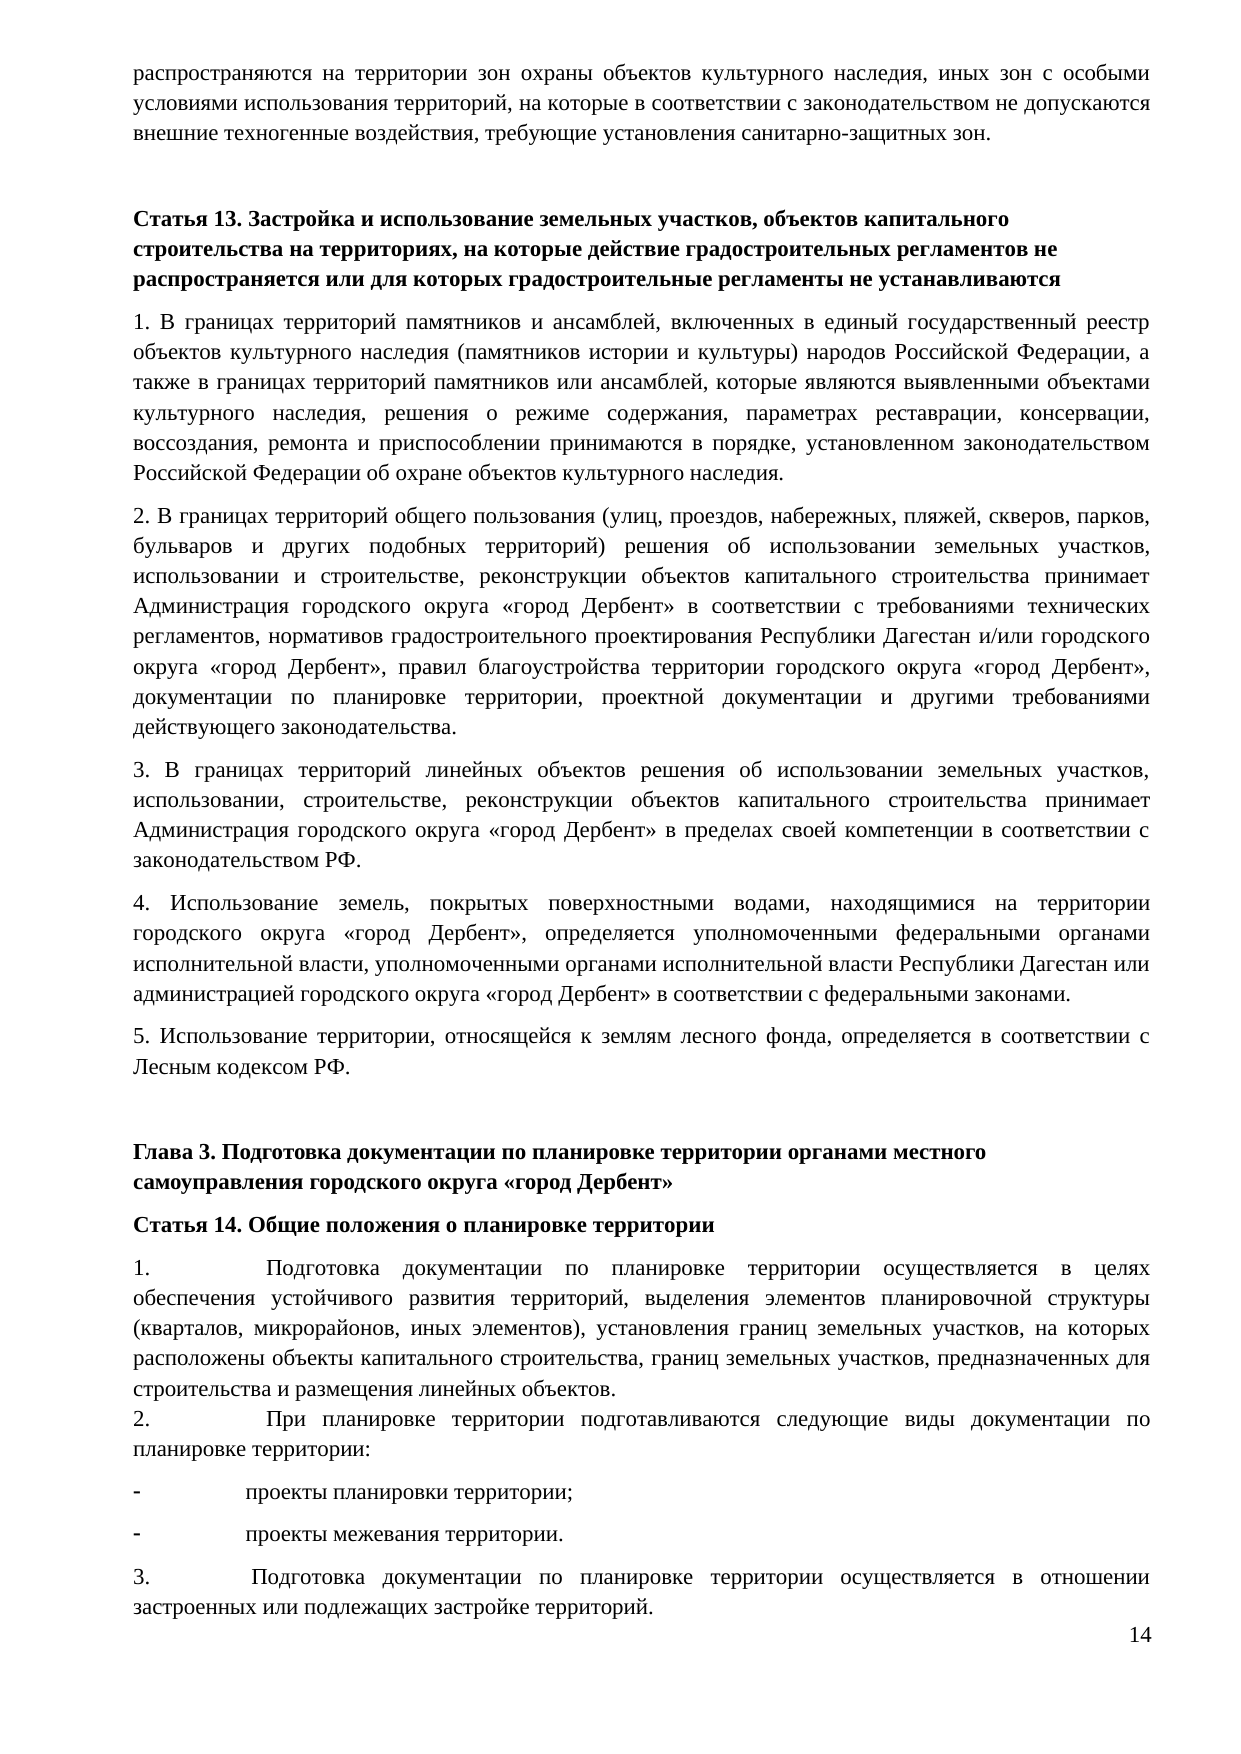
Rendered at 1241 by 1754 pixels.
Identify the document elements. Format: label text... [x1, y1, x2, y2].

text 4. Использование земель, покрытых поверхностными водами, находящимися на территории городского округа «город Дербент», определяется уполномоченными федеральными органами исполнительной власти, уполномоченными органами исполнительной власти Республики Дагестан или администрацией городского округа «город Дербент» в соответствии с федеральными законами. [133, 889, 1152, 1006]
text 2. В границах территорий общего пользования (улиц, проездов, набережных, пляжей, скверов, парков, бульваров и других подобных территорий) решения об использовании земельных участков, использовании и строительстве, реконструкции объектов капитального строительства принимает Администрация городского округа «город Дербент» в соответствии с требованиями технических регламентов, нормативов градостроительного проектирования Республики Дагестан и/или городского округа «город Дербент», правил благоустройства территории городского округа «город Дербент», документации по планировке территории, проектной документации и другими требованиями действующего законодательства. [133, 502, 1152, 739]
subtitle Статья 14. Общие положения о планировке территории [133, 1211, 1152, 1237]
text 3. В границах территорий линейных объектов решения об использовании земельных участков, использовании, строительстве, реконструкции объектов капитального строительства принимает Администрация городского округа «город Дербент» в пределах своей компетенции в соответствии с законодательством РФ. [133, 756, 1152, 873]
list При планировке территории подготавливаются следующие виды документации по планировке территории: [133, 1405, 1152, 1461]
list Подготовка документации по планировке территории осуществляется в отношении застроенных или подлежащих застройке территорий. [133, 1563, 1152, 1620]
subtitle Глава 3. Подготовка документации по планировке территории органами местного самоуправления городского округа «город Дербент» [133, 1138, 1152, 1195]
list Подготовка документации по планировке территории осуществляется в целях обеспечения устойчивого развития территорий, выделения элементов планировочной структуры (кварталов, микрорайонов, иных элементов), установления границ земельных участков, на которых расположены объекты капитального строительства, границ земельных участков, предназначенных для строительства и размещения линейных объектов. [133, 1254, 1152, 1401]
list проекты планировки территории; [133, 1478, 1152, 1504]
list проекты межевания территории. [133, 1521, 1152, 1547]
text 5. Использование территории, относящейся к землям лесного фонда, определяется в соответствии с Лесным кодексом РФ. [133, 1023, 1152, 1079]
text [133, 59, 1152, 146]
subtitle Статья 13. Застройка и использование земельных участков, объектов капитального строительства на территориях, на которые действие градостроительных регламентов не распространяется или для которых градостроительные регламенты не устанавливаются [133, 205, 1152, 292]
text 1. В границах территорий памятников и ансамблей, включенных в единый государственный реестр объектов культурного наследия (памятников истории и культуры) народов Российской Федерации, а также в границах территорий памятников или ансамблей, которые являются выявленными объектами культурного наследия, решения о режиме содержания, параметрах реставрации, консервации, воссоздания, ремонта и приспособлении принимаются в порядке, установленном законодательством Российской Федерации об охране объектов культурного наследия. [133, 308, 1152, 485]
